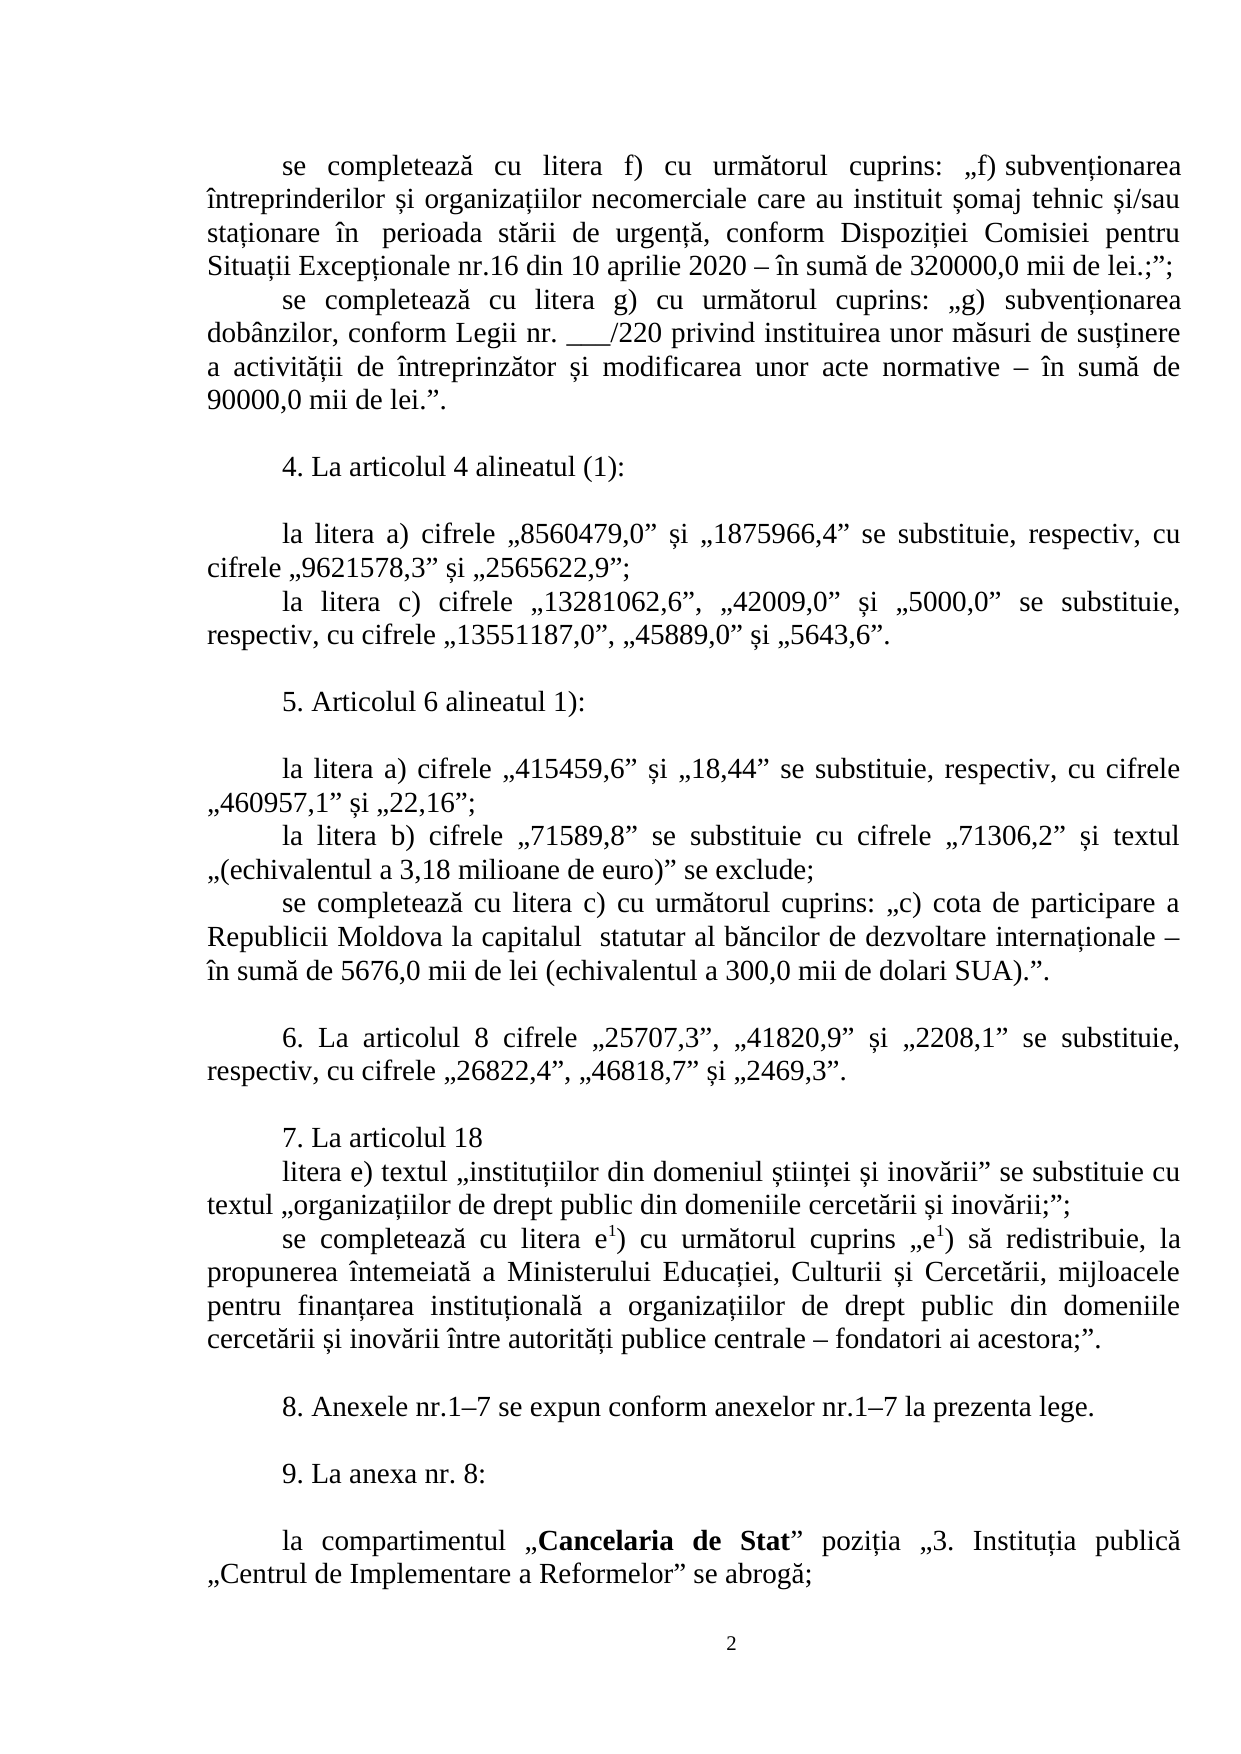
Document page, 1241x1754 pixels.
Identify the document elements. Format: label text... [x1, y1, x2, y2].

list la litera b) cifrele „71589,8” se substituie cu cifrele „71306,2” și textul „(echivalentul a 3,18 milioane de euro)” se exclude; [207, 818, 1181, 886]
list se completează cu litera e1) cu următorul cuprins „e1) să redistribuie, la propunerea întemeiată a Ministerului Educației, Culturii și Cercetării, mijloacele pentru finanțarea instituțională a organizațiilor de drept public din domeniile cercetării și inovării între autorități publice centrale – fondatori ai acestora;”. [207, 1221, 1181, 1355]
list 7. La articolul 18 [207, 1120, 1181, 1154]
list litera e) textul „instituțiilor din domeniul științei și inovării” se substituie cu textul „organizațiilor de drept public din domeniile cercetării și inovării;”; [207, 1154, 1181, 1221]
list la litera a) cifrele „415459,6” și „18,44” se substituie, respectiv, cu cifrele „460957,1” și „22,16”; [207, 751, 1181, 818]
list la litera a) cifrele „8560479,0” și „1875966,4” se substituie, respectiv, cu cifrele „9621578,3” și „2565622,9”; [207, 517, 1181, 584]
list se completează cu litera c) cu următorul cuprins: „c) cota de participare a Republicii Moldova la capitalul statutar al băncilor de dezvoltare internaționale – în sumă de 5676,0 mii de lei (echivalentul a 300,0 mii de dolari SUA).”. [207, 886, 1181, 986]
list 4. La articolul 4 alineatul (1): [207, 449, 1181, 483]
list 6. La articolul 8 cifrele „25707,3”, „41820,9” și „2208,1” se substituie, respectiv, cu cifrele „26822,4”, „46818,7” și „2469,3”. [207, 1020, 1181, 1087]
list la litera c) cifrele „13281062,6”, „42009,0” și „5000,0” se substituie, respectiv, cu cifrele „13551187,0”, „45889,0” și „5643,6”. [207, 584, 1181, 651]
list se completează cu litera f) cu următorul cuprins: „f) subvenționarea întreprinderilor și organizațiilor necomerciale care au instituit șomaj tehnic și/sau staționare în perioada stării de urgență, conform Dispoziției Comisiei pentru Situații Excepționale nr.16 din 10 aprilie 2020 – în sumă de 320000,0 mii de lei.;”; [207, 148, 1181, 282]
list 5. Articolul 6 alineatul 1): [207, 684, 1181, 718]
list la compartimentul „Cancelaria de Stat” poziția „3. Instituția publică „Centrul de Implementare a Reformelor” se abrogă; [207, 1523, 1181, 1590]
list se completează cu litera g) cu următorul cuprins: „g) subvenționarea dobânzilor, conform Legii nr. ___/220 privind instituirea unor măsuri de susținere a activității de întreprinzător și modificarea unor acte normative – în sumă de 90000,0 mii de lei.”. [207, 282, 1181, 416]
list 9. La anexa nr. 8: [207, 1456, 1181, 1489]
list 8. Anexele nr.1–7 se expun conform anexelor nr.1–7 la prezenta lege. [207, 1389, 1181, 1422]
